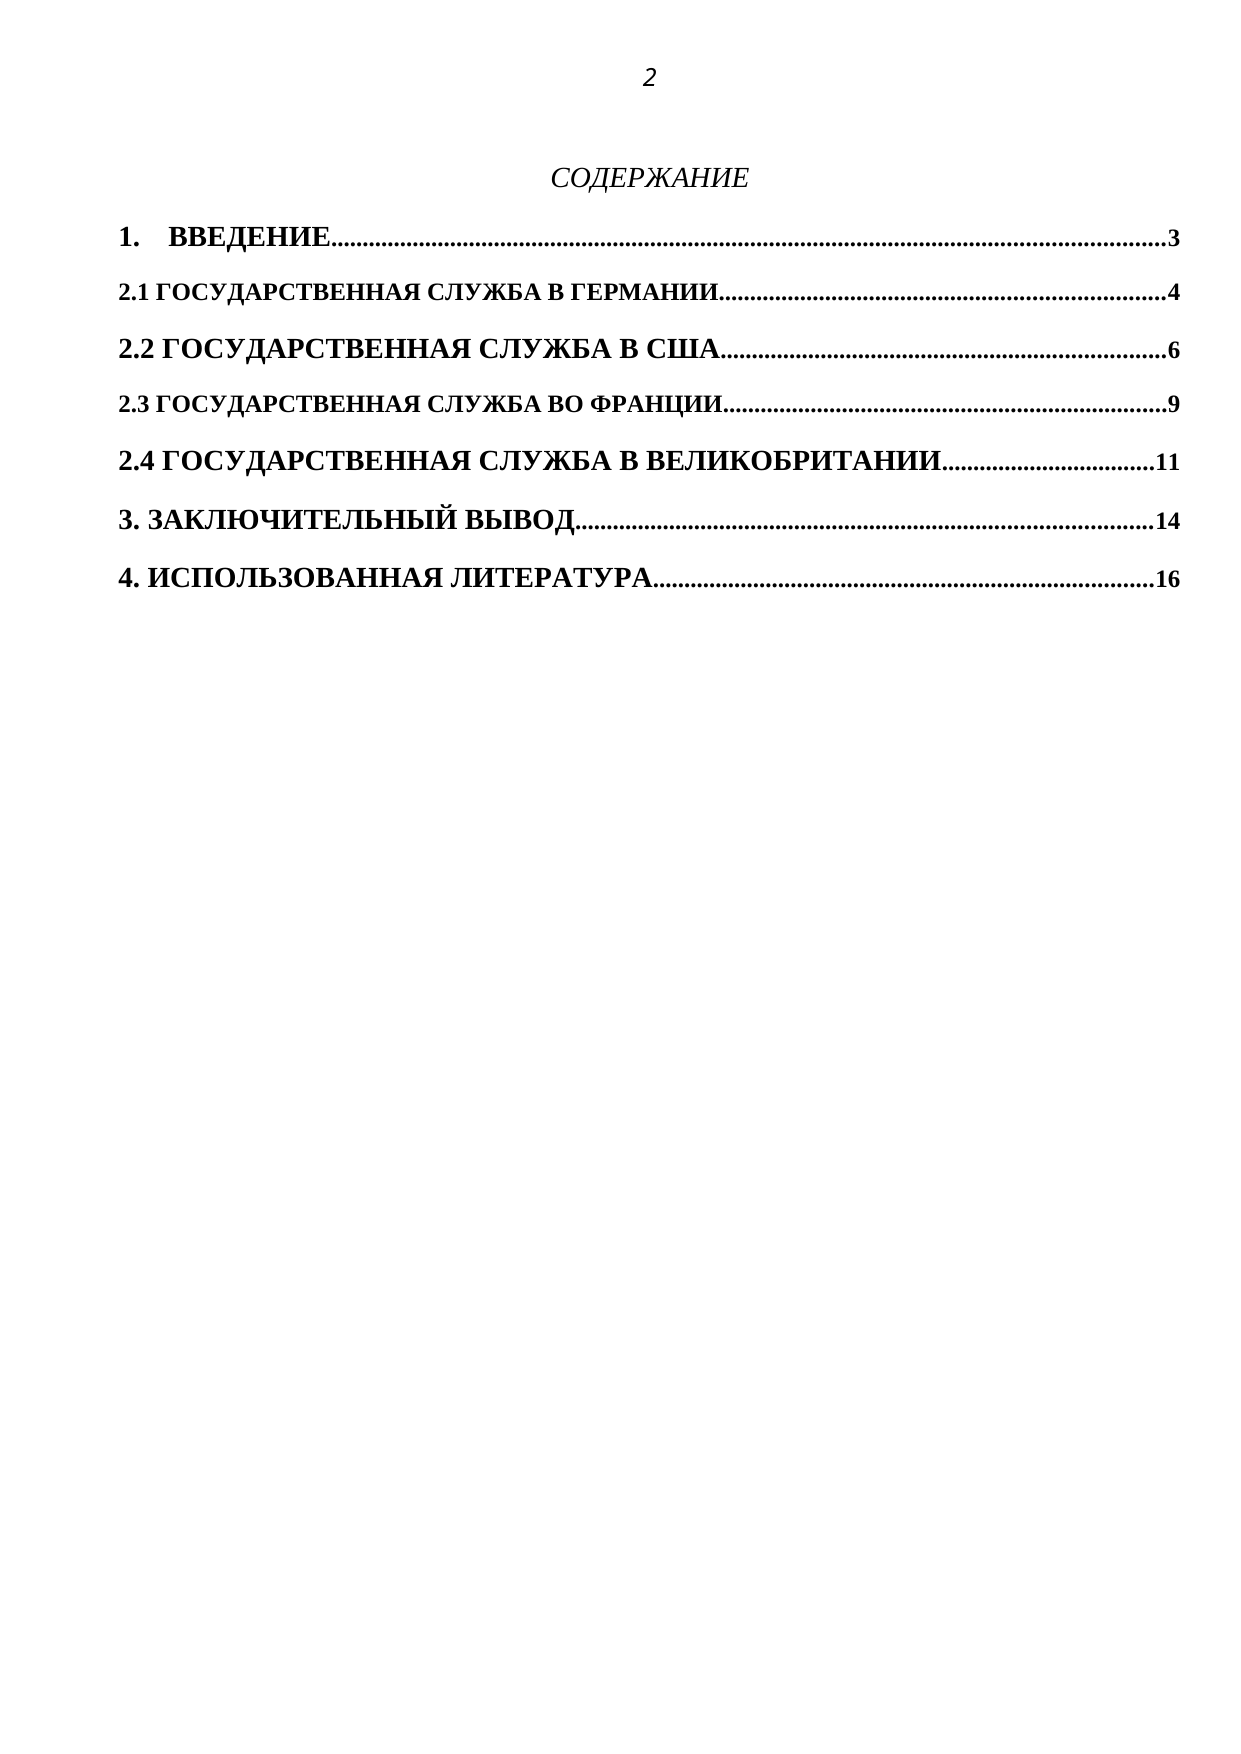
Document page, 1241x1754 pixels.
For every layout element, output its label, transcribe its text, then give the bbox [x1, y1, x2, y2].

text 3. ЗАКЛЮЧИТЕЛЬНЫЙ ВЫВОД 14 [118, 502, 1181, 535]
text 1. ВВЕДЕНИЕ 3 [118, 219, 1181, 252]
text СОДЕРЖАНИЕ [118, 160, 1181, 194]
text 2.3 ГОСУДАРСТВЕННАЯ СЛУЖБА ВО ФРАНЦИИ 9 [118, 389, 1181, 418]
text 4. ИСПОЛЬЗОВАННАЯ ЛИТЕРАТУРА 16 [118, 560, 1181, 594]
text 2.4 ГОСУДАРСТВЕННАЯ СЛУЖБА В ВЕЛИКОБРИТАНИИ 11 [118, 443, 1181, 477]
text 2.2 ГОСУДАРСТВЕННАЯ СЛУЖБА В США 6 [118, 331, 1181, 364]
text 2.1 ГОСУДАРСТВЕННАЯ СЛУЖБА В ГЕРМАНИИ 4 [118, 277, 1181, 306]
